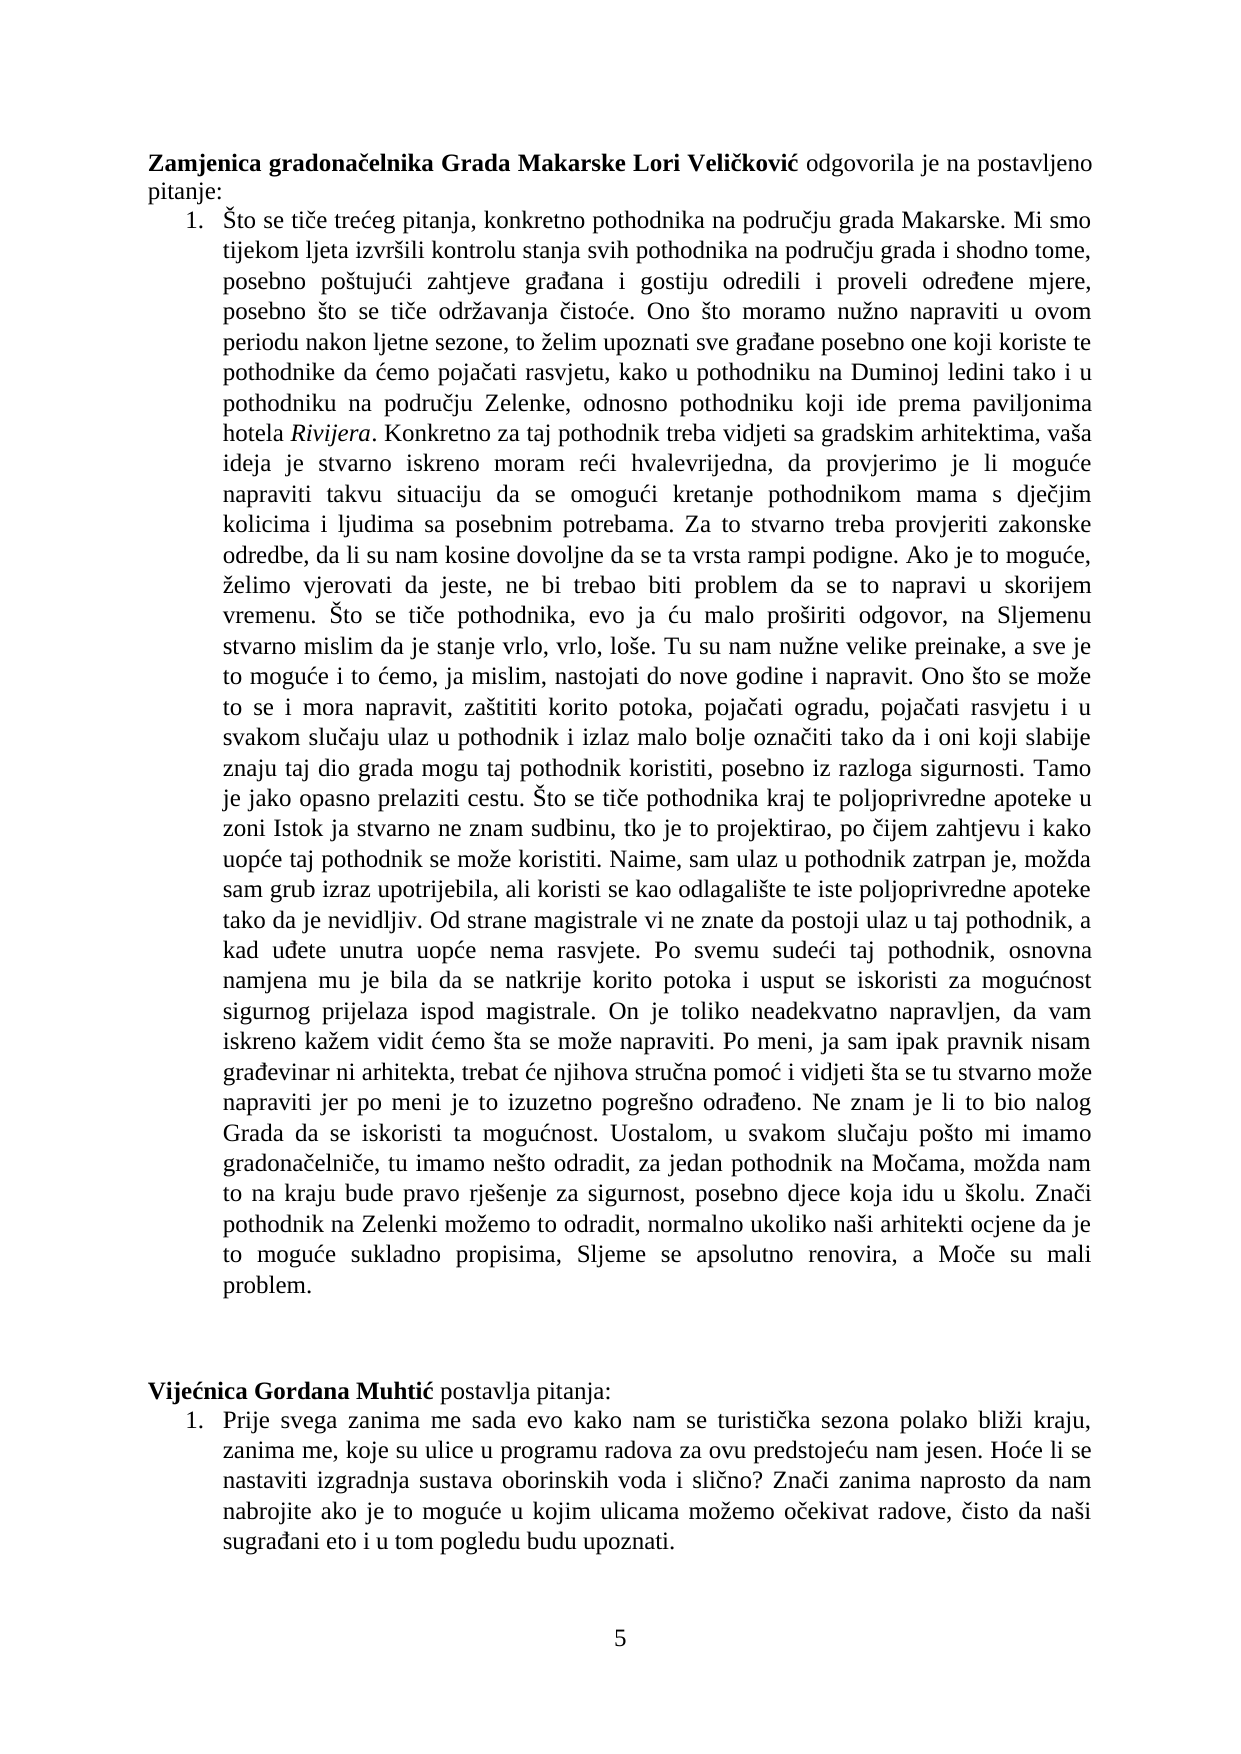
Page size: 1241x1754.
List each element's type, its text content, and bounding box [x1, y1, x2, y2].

list Prije svega zanima me sada evo kako nam se turistička sezona polako bliži kraju, zanima me, koje su ulice u programu radova za ovu predstojeću nam jesen. Hoće li se nastaviti izgradnja sustava oborinskih voda i slično? Znači zanima naprosto da nam nabrojite ako je to moguće u kojim ulicama možemo očekivat radove, čisto da naši sugrađani eto i u tom pogledu budu upoznati. [185, 1405, 1093, 1555]
list Što se tiče trećeg pitanja, konkretno pothodnika na području grada Makarske. Mi smo tijekom ljeta izvršili kontrolu stanja svih pothodnika na području grada i shodno tome, posebno poštujući zahtjeve građana i gostiju odredili i proveli određene mjere, posebno što se tiče održavanja čistoće. Ono što moramo nužno napraviti u ovom periodu nakon ljetne sezone, to želim upoznati sve građane posebno one koji koriste te pothodnike da ćemo pojačati rasvjetu, kako u pothodniku na Duminoj ledini tako i u pothodniku na području Zelenke, odnosno pothodniku koji ide prema paviljonima hotela Rivijera. Konkretno za taj pothodnik treba vidjeti sa gradskim arhitektima, vaša ideja je stvarno iskreno moram reći hvalevrijedna, da provjerimo je li moguće napraviti takvu situaciju da se omogući kretanje pothodnikom mama s dječjim kolicima i ljudima sa posebnim potrebama. Za to stvarno treba provjeriti zakonske odredbe, da li su nam kosine dovoljne da se ta vrsta rampi podigne. Ako je to moguće, želimo vjerovati da jeste, ne bi trebao biti problem da se to napravi u skorijem vremenu. Što se tiče pothodnika, evo ja ću malo proširiti odgovor, na Sljemenu stvarno mislim da je stanje vrlo, vrlo, loše. Tu su nam nužne velike preinake, a sve je to moguće i to ćemo, ja mislim, nastojati do nove godine i napravit. Ono što se može to se i mora napravit, zaštititi korito potoka, pojačati ogradu, pojačati rasvjetu i u svakom slučaju ulaz u pothodnik i izlaz malo bolje označiti tako da i oni koji slabije znaju taj dio grada mogu taj pothodnik koristiti, posebno iz razloga sigurnosti. Tamo je jako opasno prelaziti cestu. Što se tiče pothodnika kraj te poljoprivredne apoteke u zoni Istok ja stvarno ne znam sudbinu, tko je to projektirao, po čijem zahtjevu i kako uopće taj pothodnik se može koristiti. Naime, sam ulaz u pothodnik zatrpan je, možda sam grub izraz upotrijebila, ali koristi se kao odlagalište te iste poljoprivredne apoteke tako da je nevidljiv. Od strane magistrale vi ne znate da postoji ulaz u taj pothodnik, a kad uđete unutra uopće nema rasvjete. Po svemu sudeći taj pothodnik, osnovna namjena mu je bila da se natkrije korito potoka i usput se iskoristi za mogućnost sigurnog prijelaza ispod magistrale. On je toliko neadekvatno napravljen, da vam iskreno kažem vidit ćemo šta se može napraviti. Po meni, ja sam ipak pravnik nisam građevinar ni arhitekta, trebat će njihova stručna pomoć i vidjeti šta se tu stvarno može napraviti jer po meni je to izuzetno pogrešno odrađeno. Ne znam je li to bio nalog Grada da se iskoristi ta mogućnost. Uostalom, u svakom slučaju pošto mi imamo gradonačelniče, tu imamo nešto odradit, za jedan pothodnik na Močama, možda nam to na kraju bude pravo rješenje za sigurnost, posebno djece koja idu u školu. Znači pothodnik na Zelenki možemo to odradit, normalno ukoliko naši arhitekti ocjene da je to moguće sukladno propisima, Sljeme se apsolutno renovira, a Moče su mali problem. [185, 205, 1093, 1298]
text Vijećnica Gordana Muhtić postavlja pitanja: [148, 1376, 1093, 1405]
text Zamjenica gradonačelnika Grada Makarske Lori Veličković odgovorila je na postavljeno pitanje: [148, 148, 1093, 205]
